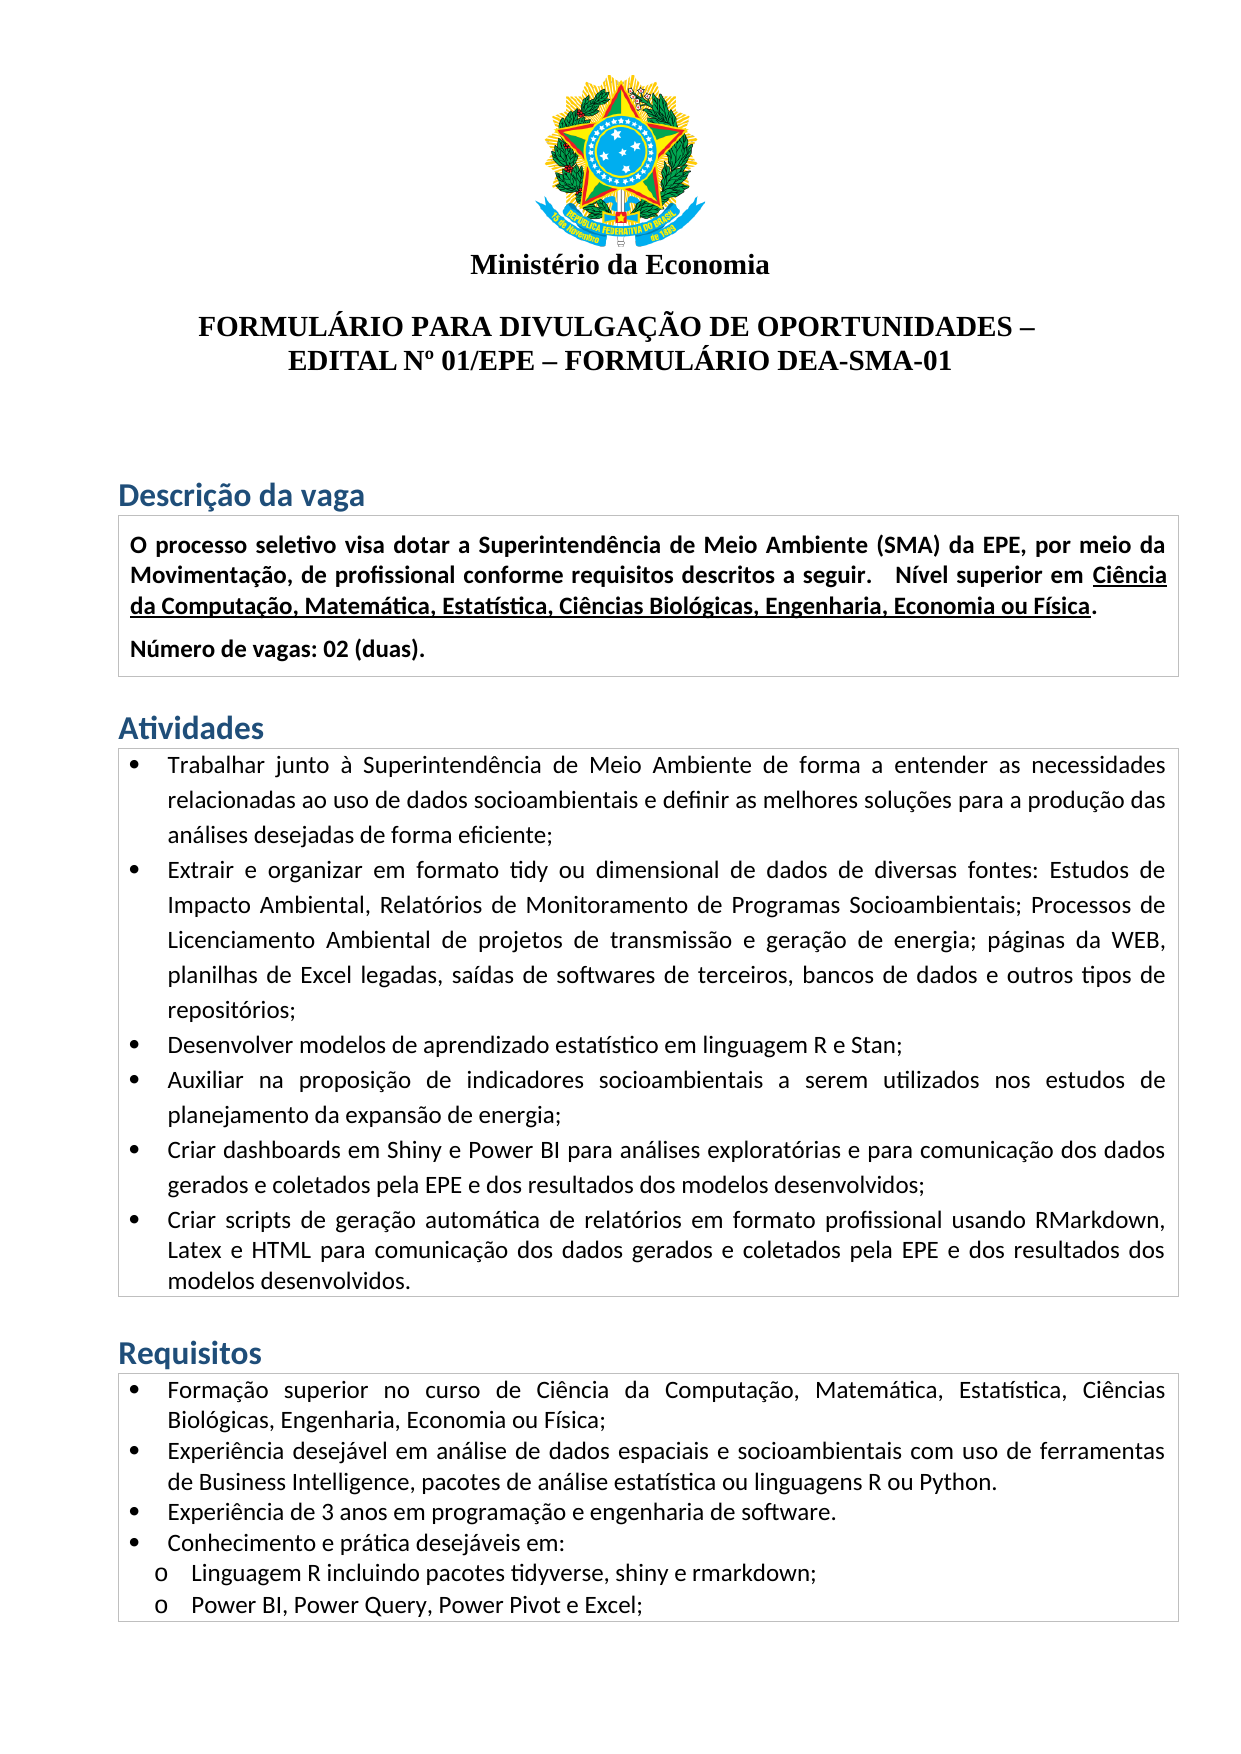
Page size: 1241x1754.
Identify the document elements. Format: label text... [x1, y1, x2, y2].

text Requisitos [118, 1332, 1122, 1373]
table_header O processo seletivo visa dotar a Superintendência de Meio Ambiente (SMA) da EPE, por meio da Movimentação, de profissional conforme requisitos descritos a seguir. Nível superior em Ciência da Computação, Matemática, Estatística, Ciências Biológicas, Engenharia, Economia ou Física. Número de vagas: 02 (duas). [119, 516, 1178, 676]
picture [603, 227, 636, 247]
picture [644, 204, 706, 247]
text Atividades [118, 707, 1122, 748]
picture [654, 217, 670, 226]
picture [619, 229, 629, 234]
picture [663, 226, 675, 235]
picture [535, 75, 706, 247]
picture [559, 221, 566, 227]
picture [576, 216, 588, 227]
picture [569, 227, 598, 242]
table_header Trabalhar junto à Superintendência de Meio Ambiente de forma a entender as necessidades relacionadas ao uso de dados socioambientais e definir as melhores soluções para a produção das análises desejadas de forma eficiente; Extrair e organizar em formato tidy ou dimensional de dados de diversas fontes: Estudos de Impacto Ambiental, Relatórios de Monitoramento de Programas Socioambientais; Processos de Licenciamento Ambiental de projetos de transmissão e geração de energia; páginas da WEB, planilhas de Excel legadas, saídas de softwares de terceiros, bancos de dados e outros tipos de repositórios; Desenvolver modelos de aprendizado estatístico em linguagem R e Stan; Auxiliar na proposição de indicadores socioambientais a serem utilizados nos estudos de planejamento da expansão de energia; Criar dashboards em Shiny e Power BI para análises exploratórias e para comunicação dos dados gerados e coletados pela EPE e dos resultados dos modelos desenvolvidos; Criar scripts de geração automática de relatórios em formato profissional usando RMarkdown, Latex e HTML para comunicação dos dados gerados e coletados pela EPE e dos resultados dos modelos desenvolvidos. [119, 749, 1178, 1296]
picture [567, 211, 574, 219]
subtitle Descrição da vaga [118, 474, 1122, 515]
